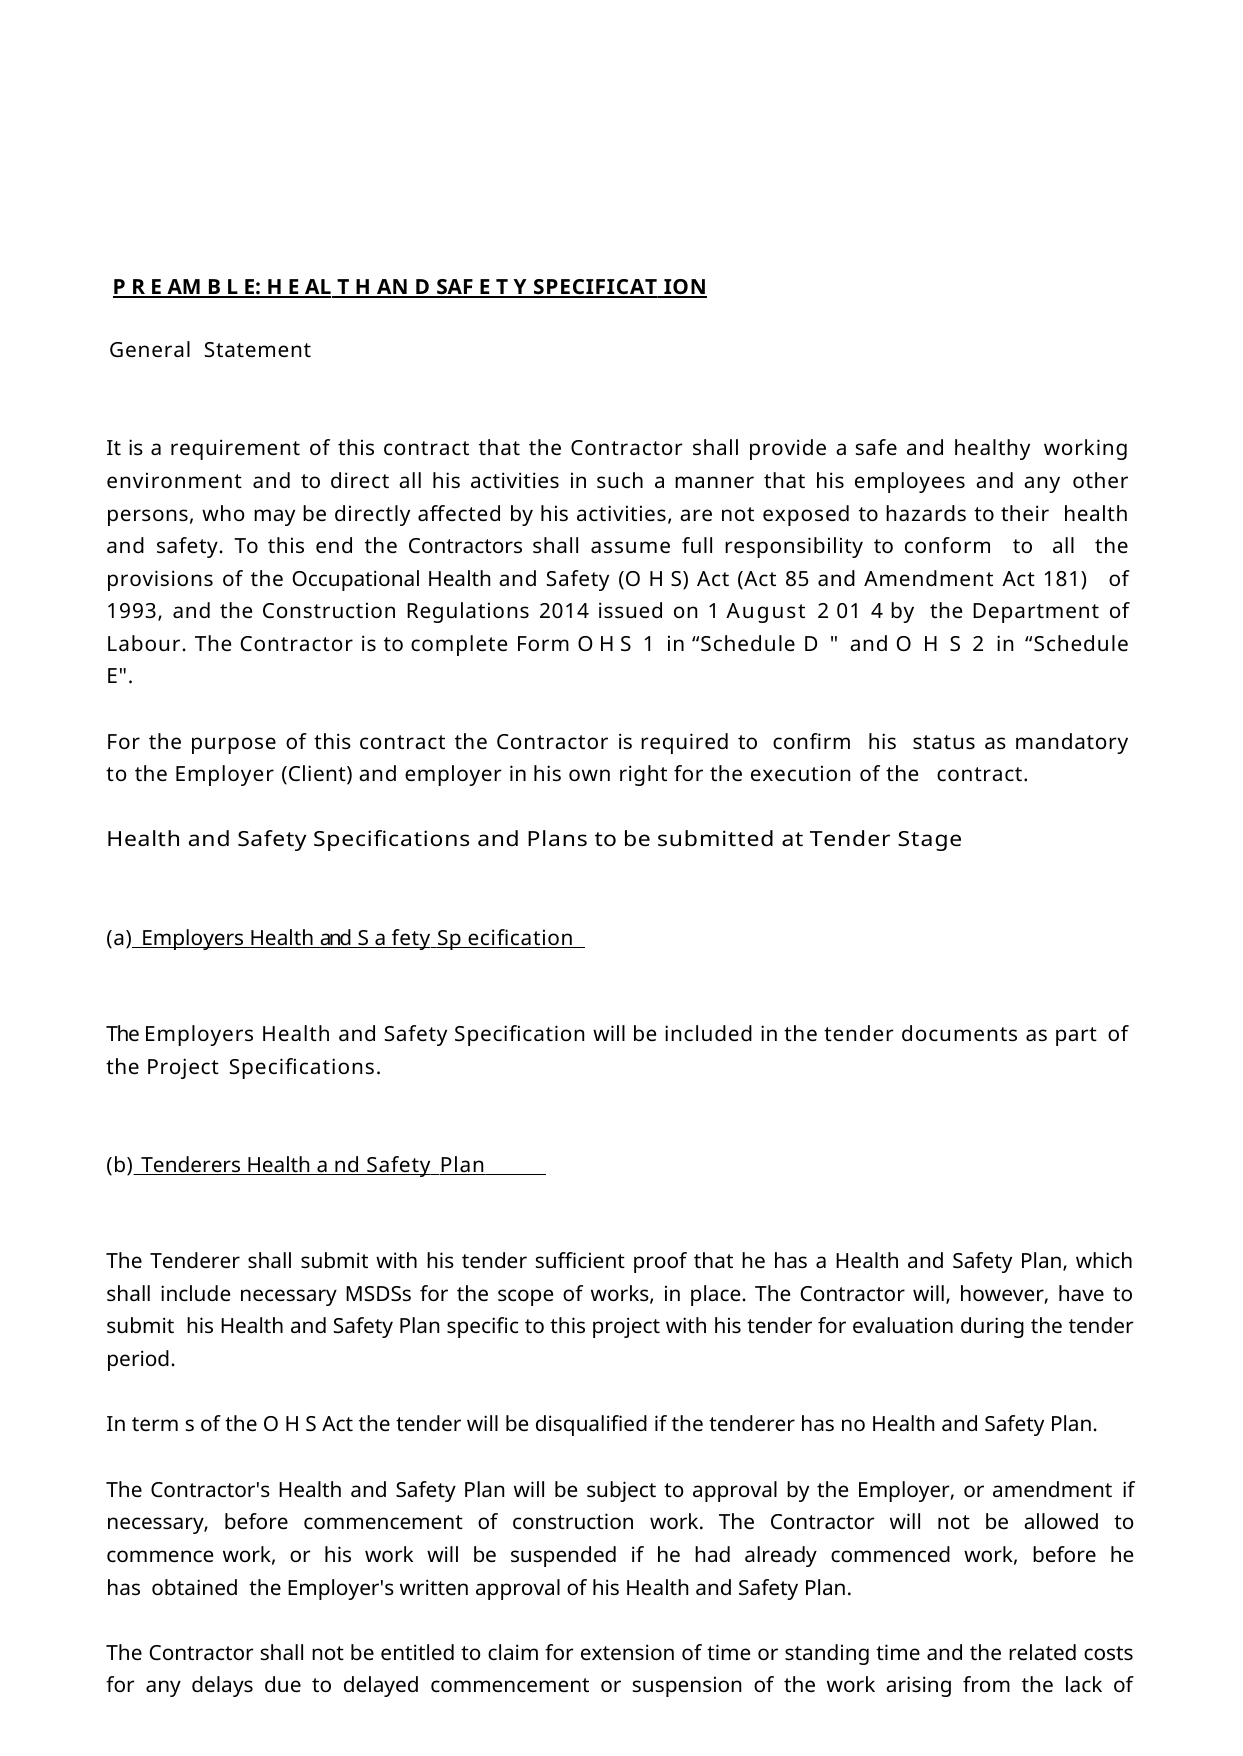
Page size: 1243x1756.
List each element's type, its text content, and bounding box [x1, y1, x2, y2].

text The Tenderer shall submit with his tender sufficient proof that he has a Health and Safety Plan, which shall include necessary MSDSs for the scope of works, in place. The Contractor will, however, have to submit his Health and Safety Plan specific to this project with his tender for evaluation during the tender period. [106, 1246, 1134, 1373]
text The Employers Health and Safety Specification will be included in the tender documents as part of the Project Specifications. [106, 1019, 1128, 1080]
list Tenderers Health a nd Safety Plan [106, 1150, 1128, 1178]
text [106, 1638, 1135, 1699]
text P R E AM B L E: H E AL T H AN D SAF E T Y SPECIFICAT ION [112, 272, 1147, 301]
text For the purpose of this contract the Contractor is required to confirm his status as mandatory to the Employer (Client) and employer in his own right for the execution of the contract. [106, 727, 1129, 788]
text It is a requirement of this contract that the Contractor shall provide a safe and healthy working environment and to direct all his activities in such a manner that his employees and any other persons, who may be directly affected by his activities, are not exposed to hazards to their health and safety. To this end the Contractors shall assume full responsibility to conform to all the provisions of the Occupational Health and Safety (O H S) Act (Act 85 and Amendment Act 181) of 1993, and the Construction Regulations 2014 issued on 1 August 2 01 4 by the Department of Labour. The Contractor is to complete Form O H S 1 in “Schedule D " and O H S 2 in “Schedule E". [106, 433, 1129, 690]
text In term s of the O H S Act the tender will be disqualified if the tenderer has no Health and Safety Plan. [106, 1409, 1147, 1438]
text Health and Safety Specifications and Plans to be submitted at Tender Stage [106, 824, 1147, 853]
list Employers Health and S a fety Sp ecification [106, 923, 1147, 951]
text General Statement [109, 335, 1147, 364]
text The Contractor's Health and Safety Plan will be subject to approval by the Employer, or amendment if necessary, before commencement of construction work. The Contractor will not be allowed to commence work, or his work will be suspended if he had already commenced work, before he has obtained the Employer's written approval of his Health and Safety Plan. [106, 1475, 1134, 1601]
